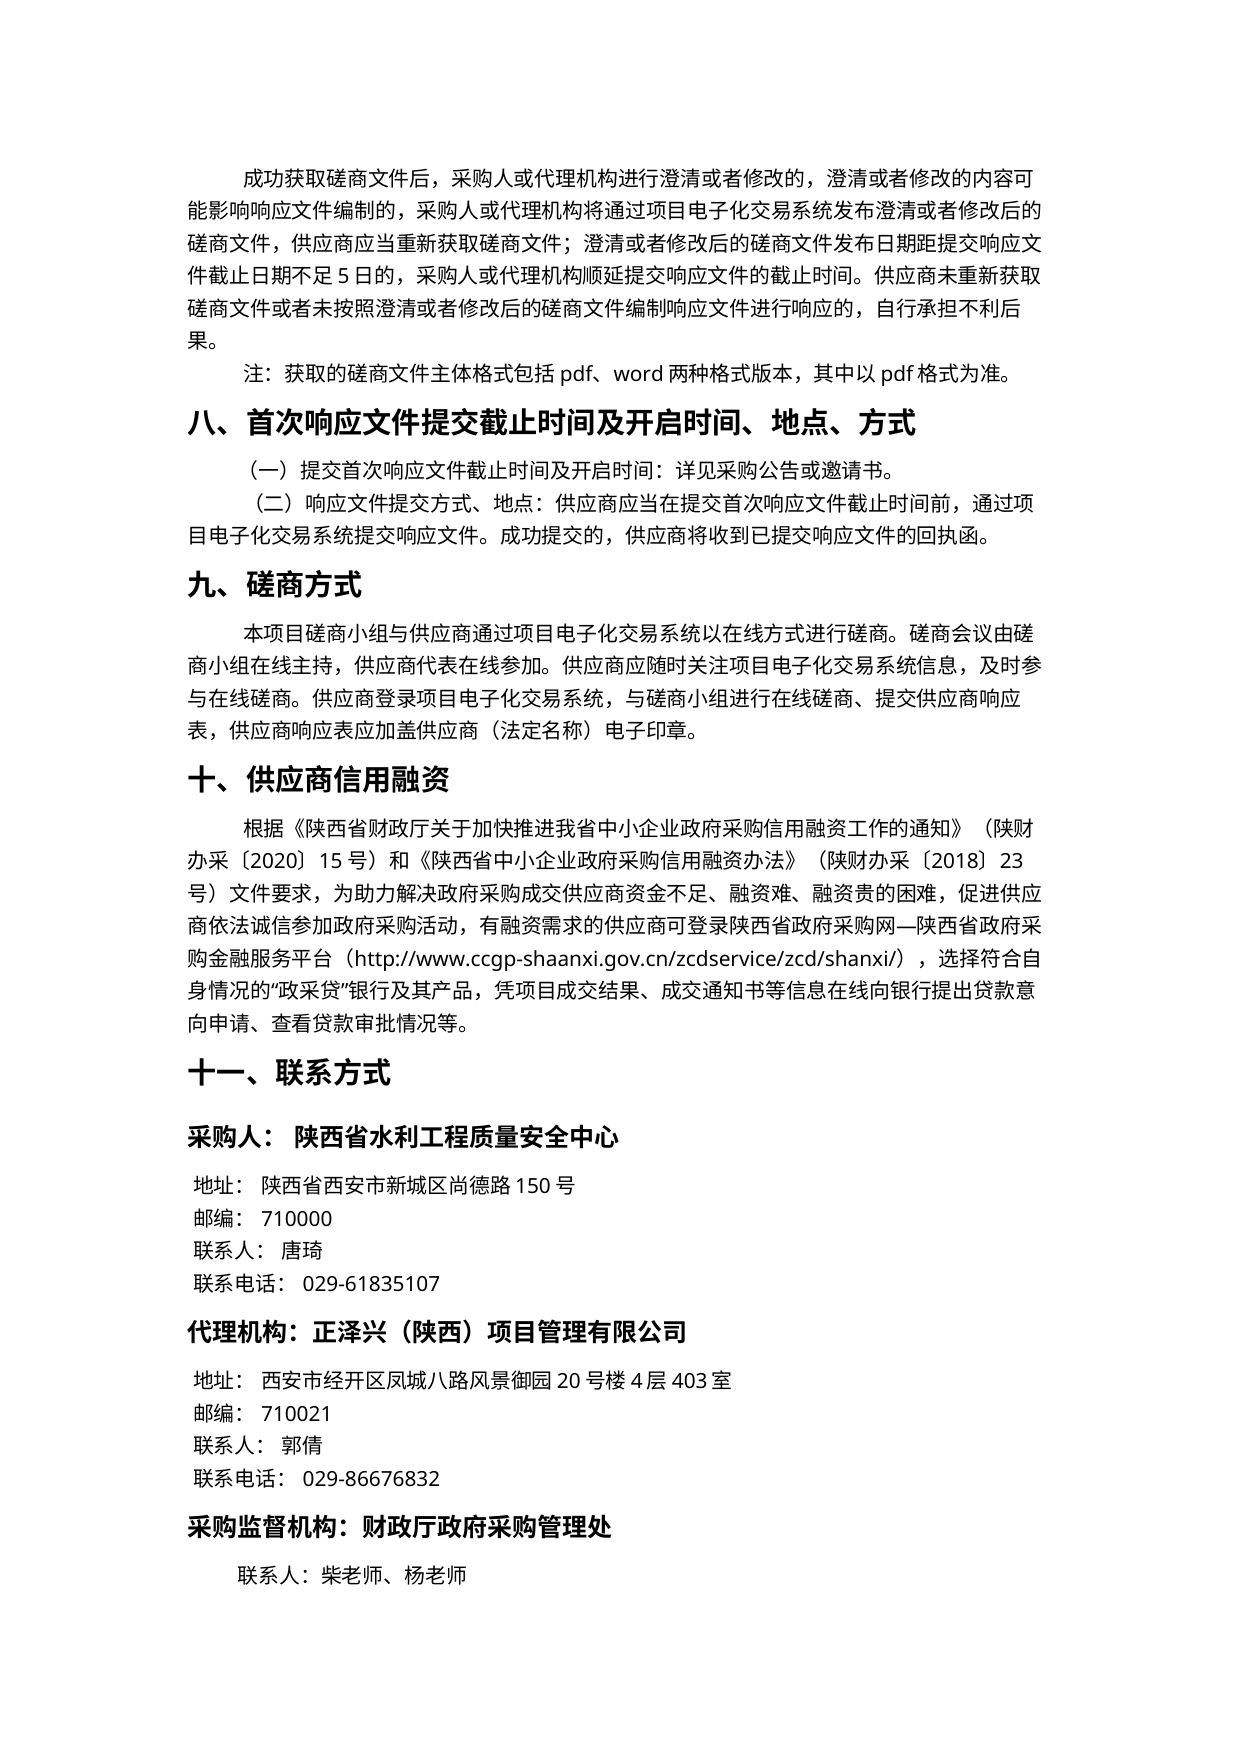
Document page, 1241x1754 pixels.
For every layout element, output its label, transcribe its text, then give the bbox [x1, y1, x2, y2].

text 联系人： 唐琦 [187, 1234, 1053, 1267]
text 九、磋商方式 [187, 552, 1053, 617]
text 注：获取的磋商文件主体格式包括pdf、word两种格式版本，其中以pdf格式为准。 [187, 357, 1053, 389]
text 联系电话： 029-86676832 [187, 1462, 1053, 1494]
text 代理机构：正泽兴（陕西）项目管理有限公司 [187, 1299, 1053, 1364]
text 十一、联系方式 [187, 1039, 1053, 1104]
text 根据《陕西省财政厅关于加快推进我省中小企业政府采购信用融资工作的通知》（陕财办采〔2020〕15 号）和《陕西省中小企业政府采购信用融资办法》（陕财办采〔2018〕23 号）文件要求，为助力解决政府采购成交供应商资金不足、融资难、融资贵的困难，促进供应商依法诚信参加政府采购活动，有融资需求的供应商可登录陕西省政府采购网—陕西省政府采购金融服务平台（http://www.ccgp-shaanxi.gov.cn/zcdservice/zcd/shanxi/），选择符合自身情况的“政采贷”银行及其产品，凭项目成交结果、成交通知书等信息在线向银行提出贷款意向申请、查看贷款审批情况等。 [187, 812, 1053, 1039]
text 地址： 西安市经开区凤城八路风景御园20号楼4层403室 [187, 1364, 1053, 1397]
text 邮编： 710000 [187, 1202, 1053, 1234]
text 八、首次响应文件提交截止时间及开启时间、地点、方式 [187, 389, 1053, 454]
text 采购人： 陕西省水利工程质量安全中心 [187, 1104, 1053, 1169]
text （一）提交首次响应文件截止时间及开启时间：详见采购公告或邀请书。 [187, 454, 1053, 487]
text 成功获取磋商文件后，采购人或代理机构进行澄清或者修改的，澄清或者修改的内容可能影响响应文件编制的，采购人或代理机构将通过项目电子化交易系统发布澄清或者修改后的磋商文件，供应商应当重新获取磋商文件；澄清或者修改后的磋商文件发布日期距提交响应文件截止日期不足5日的，采购人或代理机构顺延提交响应文件的截止时间。供应商未重新获取磋商文件或者未按照澄清或者修改后的磋商文件编制响应文件进行响应的，自行承担不利后果。 [187, 162, 1053, 357]
text 联系电话： 029-61835107 [187, 1267, 1053, 1299]
text （二）响应文件提交方式、地点：供应商应当在提交首次响应文件截止时间前，通过项目电子化交易系统提交响应文件。成功提交的，供应商将收到已提交响应文件的回执函。 [187, 487, 1053, 552]
text 十、供应商信用融资 [187, 747, 1053, 812]
text 地址： 陕西省西安市新城区尚德路150号 [187, 1169, 1053, 1202]
text 邮编： 710021 [187, 1397, 1053, 1429]
text 本项目磋商小组与供应商通过项目电子化交易系统以在线方式进行磋商。磋商会议由磋商小组在线主持，供应商代表在线参加。供应商应随时关注项目电子化交易系统信息，及时参与在线磋商。供应商登录项目电子化交易系统，与磋商小组进行在线磋商、提交供应商响应表，供应商响应表应加盖供应商（法定名称）电子印章。 [187, 617, 1053, 747]
text 联系人： 郭倩 [187, 1429, 1053, 1462]
text 采购监督机构：财政厅政府采购管理处 [187, 1494, 1053, 1559]
text 联系人：柴老师、杨老师 [187, 1559, 1053, 1592]
